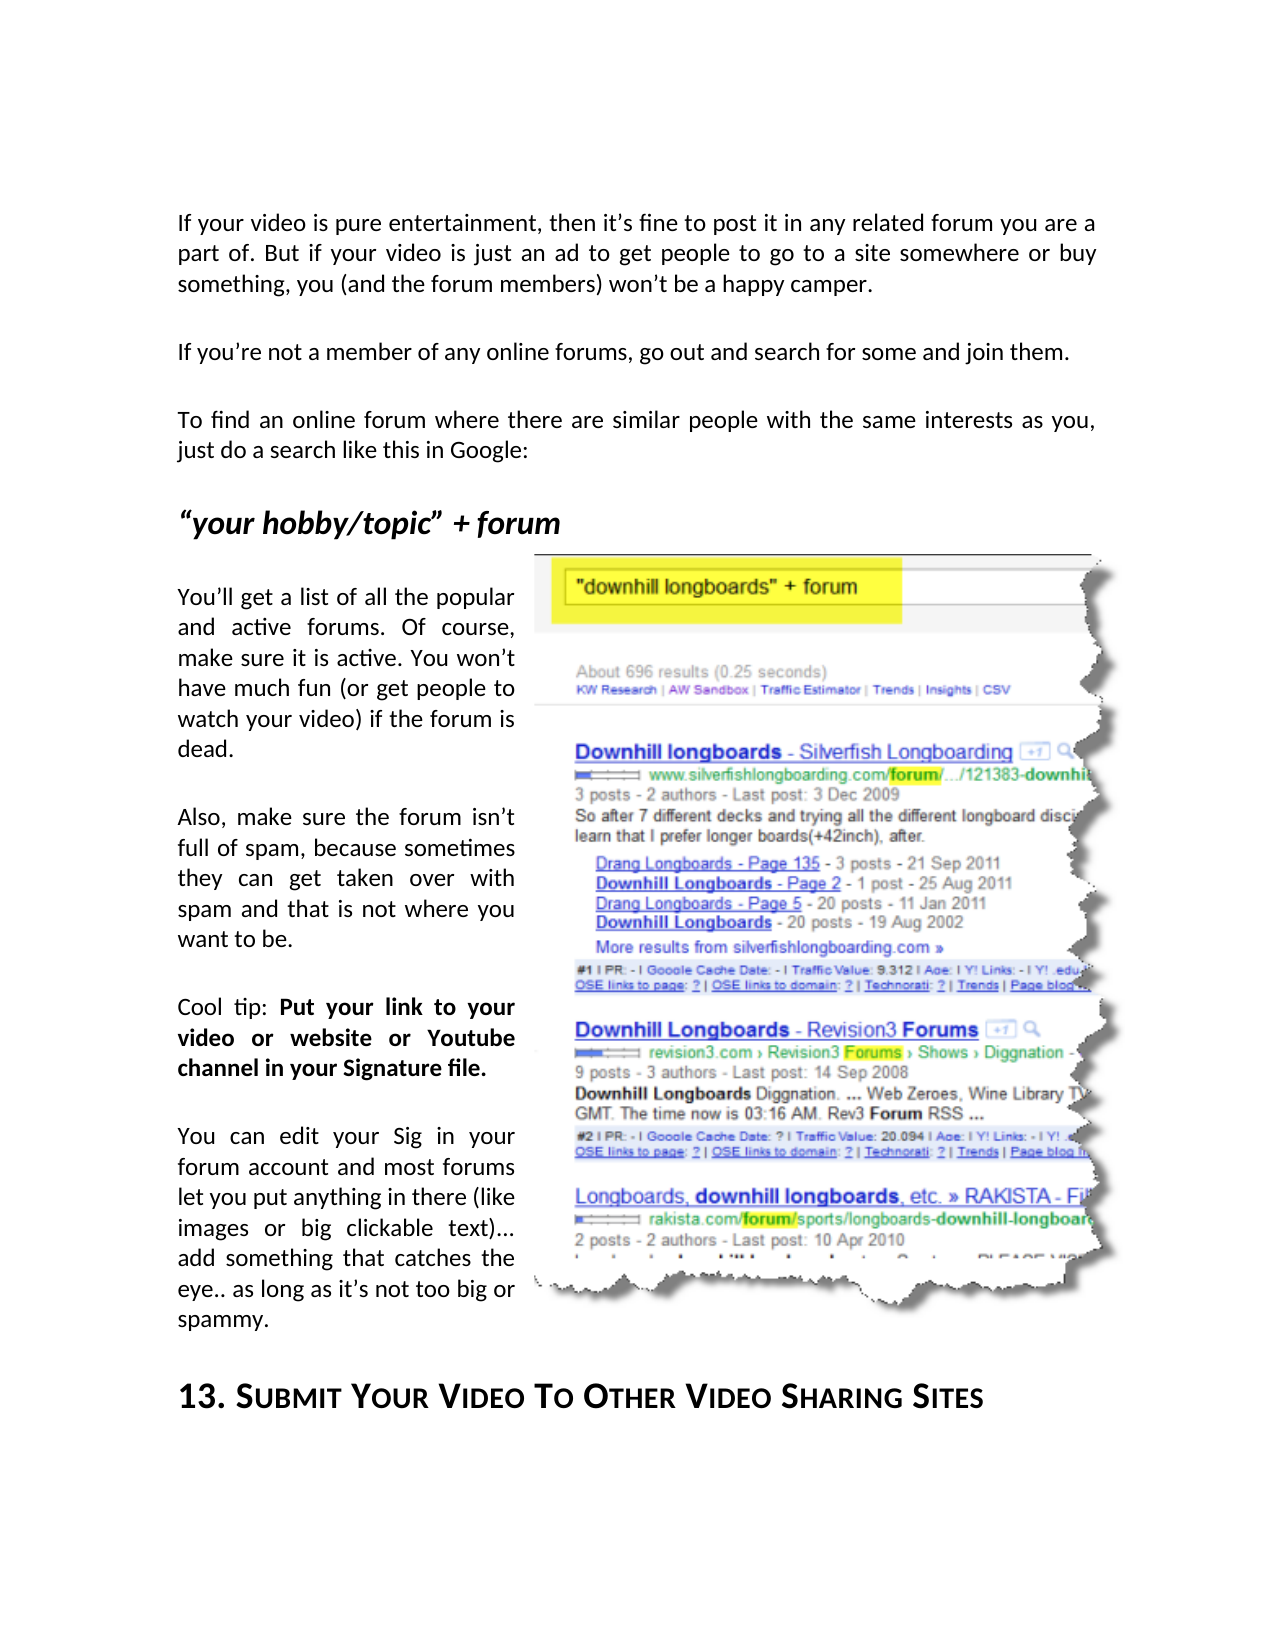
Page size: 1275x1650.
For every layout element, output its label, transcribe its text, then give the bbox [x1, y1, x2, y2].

text If you’re not a member of any online forums, go out and search for some and join them. [177, 336, 1098, 366]
text If your video is pure entertainment, then it’s fine to post it in any related forum you are a part of. But if your video is just an ad to get people to go to a site somewhere or buy something, you (and the forum members) won’t be a happy camper. [177, 207, 1098, 298]
text “your hobby/topic” + forum [177, 502, 1098, 543]
text To find an online forum where there are similar people with the same interests as you, just do a search like this in Google: [177, 404, 1098, 465]
picture [534, 554, 1125, 1318]
subtitle 13. Submit Your Video To Other Video Sharing Sites [177, 1372, 1098, 1417]
text You’ll get a list of all the popular and active forums. Of course, make sure it is active. You won’t have much fun (or get people to watch your video) if the forum is dead. [177, 581, 534, 764]
text Also, make sure the forum isn’t full of spam, because sometimes they can get taken over with spam and that is not where you want to be. [177, 801, 534, 954]
text You can edit your Sig in your forum account and most forums let you put anything in there (like images or big clickable text)... add something that catches the eye.. as long as it’s not too big or spammy. [177, 1120, 1098, 1334]
text Cool tip: Put your link to your video or website or Youtube channel in your Signature file. [177, 991, 534, 1083]
